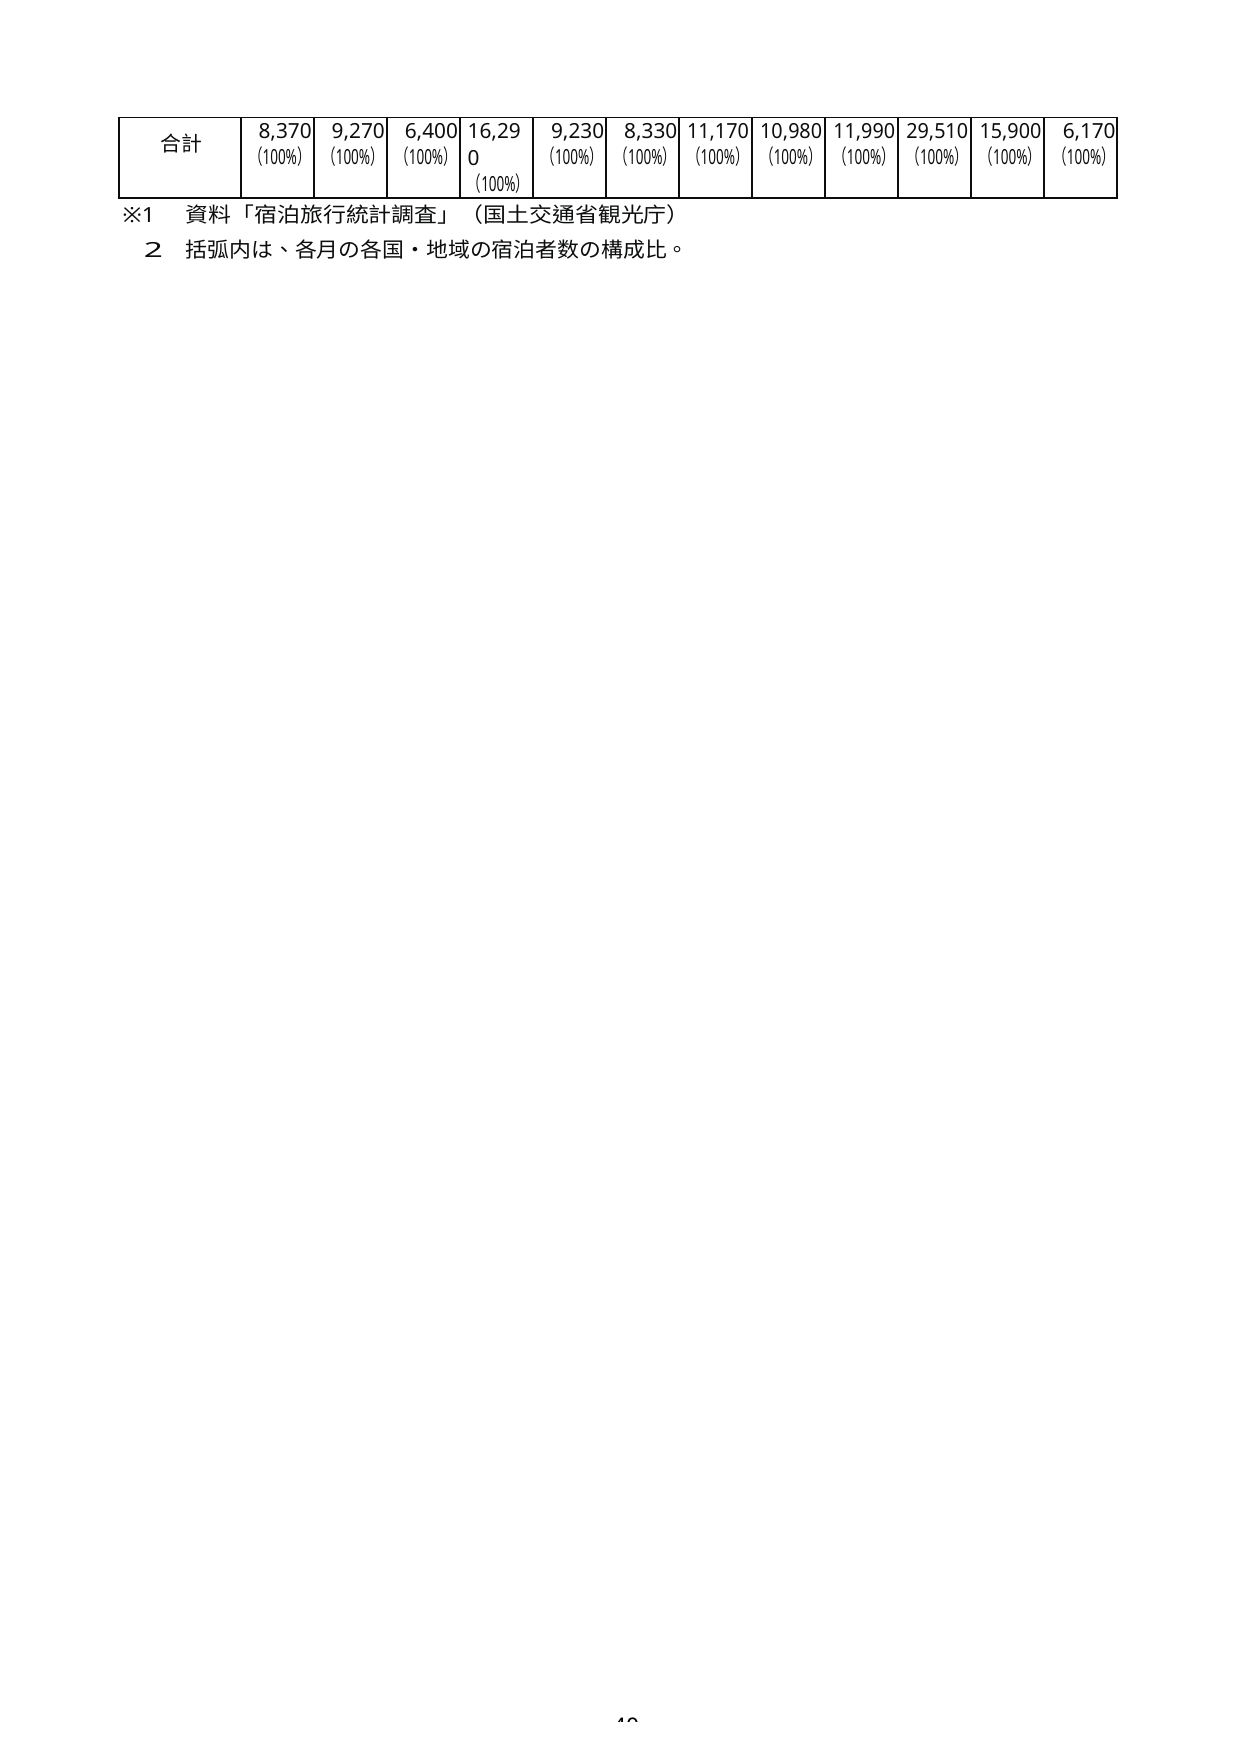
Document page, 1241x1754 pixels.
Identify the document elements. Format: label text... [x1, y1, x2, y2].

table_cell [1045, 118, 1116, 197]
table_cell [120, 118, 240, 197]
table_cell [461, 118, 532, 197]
text 2 括弧内は、各月の各国・地域の宿泊者数の構成比。 [143, 235, 1169, 263]
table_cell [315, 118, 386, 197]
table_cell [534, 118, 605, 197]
text ※1 資料「宿泊旅行統計調査」（国土交通省観光庁） [122, 200, 1169, 229]
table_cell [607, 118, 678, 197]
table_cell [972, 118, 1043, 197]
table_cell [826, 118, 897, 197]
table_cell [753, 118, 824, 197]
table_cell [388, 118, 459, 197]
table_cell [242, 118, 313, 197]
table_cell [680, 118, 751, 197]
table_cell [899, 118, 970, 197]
